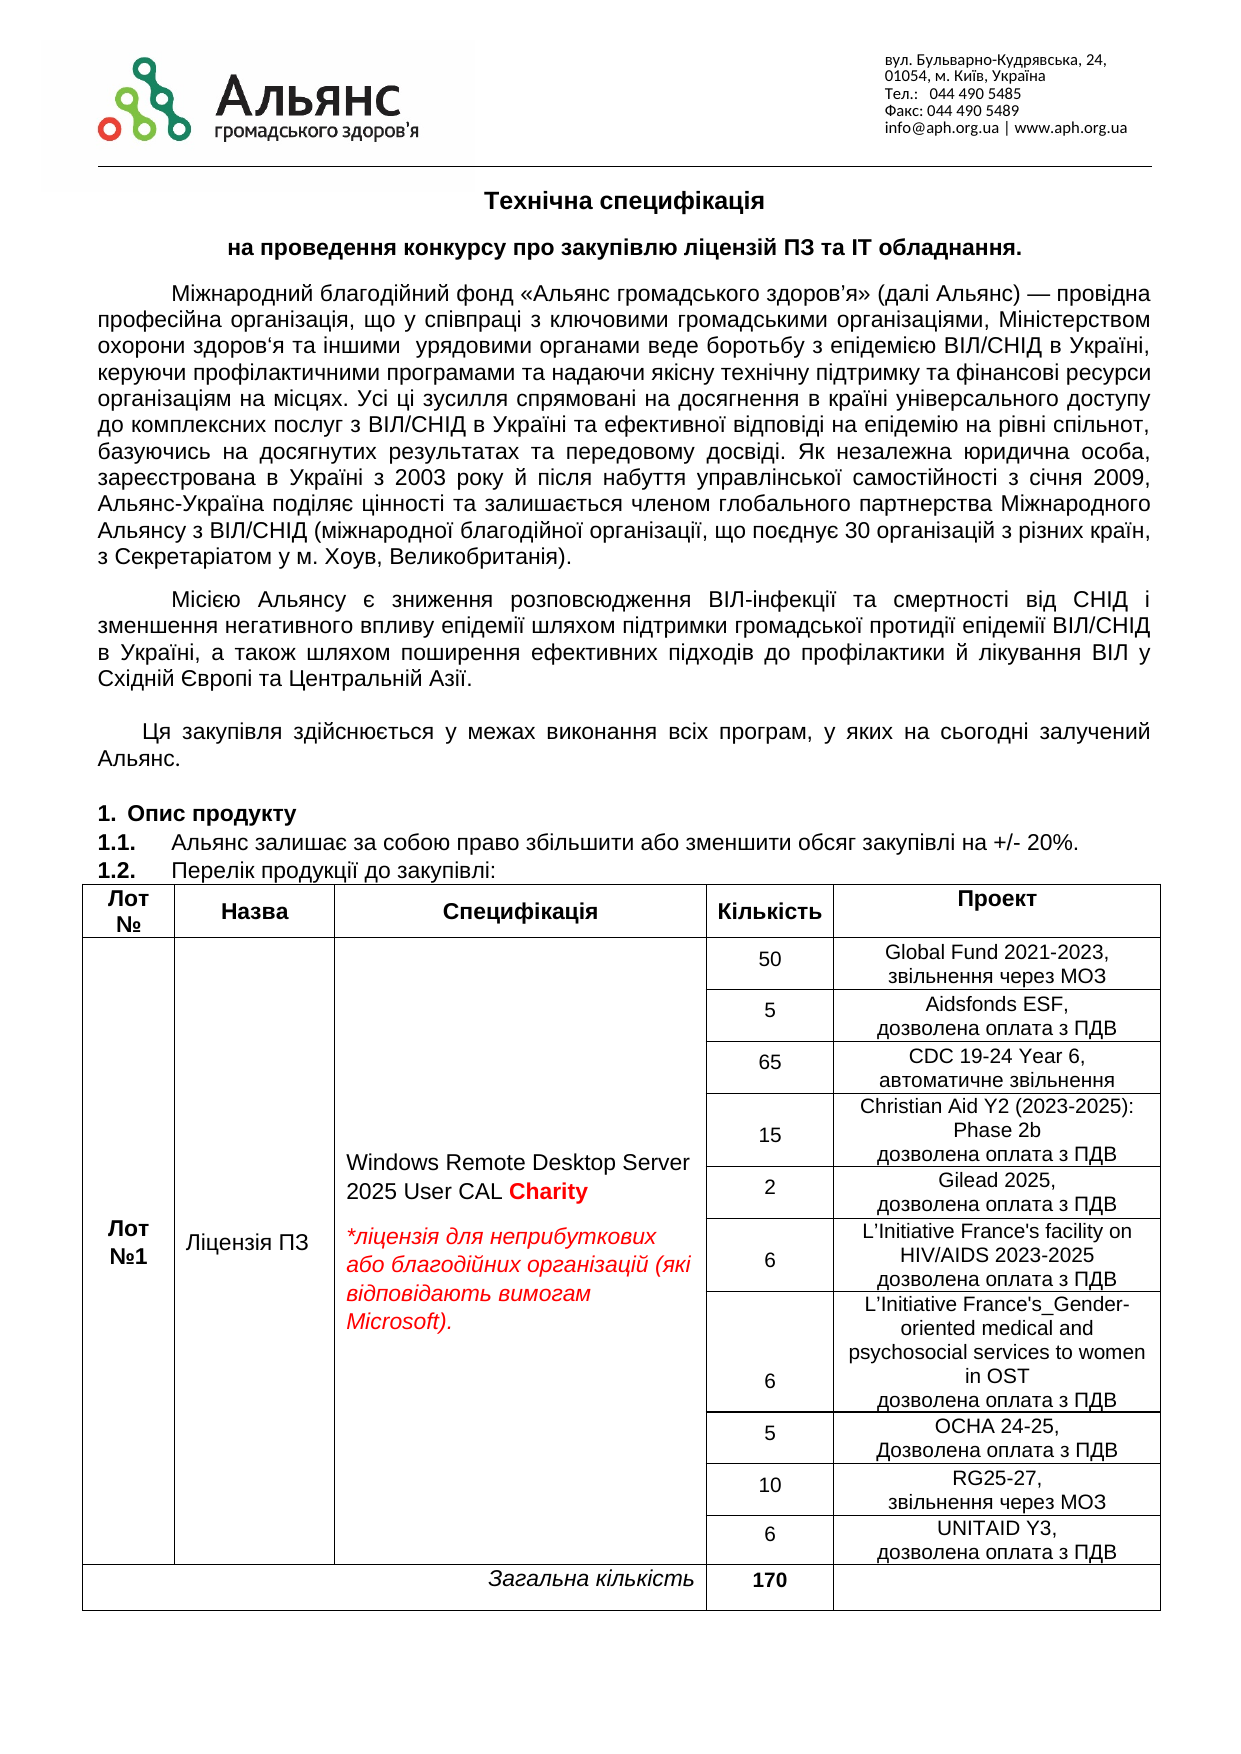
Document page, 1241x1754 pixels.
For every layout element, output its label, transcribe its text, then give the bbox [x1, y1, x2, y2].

table_header Лот № [83, 885, 174, 937]
table_cell 6 [707, 1292, 833, 1411]
table_cell Лот №1 [83, 938, 174, 1564]
table_cell 15 [707, 1094, 833, 1166]
table_cell Global Fund 2021-2023, звільнення через МОЗ [834, 938, 1160, 989]
table_cell 170 [707, 1565, 833, 1610]
table_cell [834, 1565, 1160, 1610]
table_cell 50 [707, 938, 833, 989]
table_cell Aidsfonds ESF, дозволена оплата з ПДВ [834, 990, 1160, 1041]
table_header Проект [834, 885, 1160, 937]
table_cell 5 [707, 1413, 833, 1463]
table_cell OCHA 24-25, Дозволена оплата з ПДВ [834, 1413, 1160, 1463]
picture [41, 40, 476, 192]
table_cell Ліцензія ПЗ [175, 938, 334, 1564]
text Технічна специфікація [97, 186, 1152, 215]
table_header Кількість [707, 885, 833, 937]
table_cell 2 [707, 1167, 833, 1218]
table_cell CDC 19-24 Year 6, автоматичне звільнення [834, 1042, 1160, 1093]
text Місією Альянсу є зниження розповсюдження ВІЛ-інфекції та смертності від СНІД і зменшення негативного впливу епідемії шляхом підтримки громадської протидії епідемії ВІЛ/СНІД в Україні, а також шляхом поширення ефективних підходів до профілактики й лікування ВІЛ у Східній Європі та Центральній Азії. [97, 586, 1152, 692]
table_cell 5 [707, 990, 833, 1041]
table_cell 6 [707, 1219, 833, 1291]
table_cell Christian Aid Y2 (2023-2025): Phase 2b дозволена оплата з ПДВ [834, 1094, 1160, 1166]
table_cell 6 [707, 1516, 833, 1564]
text Міжнародний благодійний фонд «Альянс громадського здоров’я» (далі Альянс) — провідна професійна організація, що у співпраці з ключовими громадськими організаціями, Міністерством охорони здоров‘я та іншими урядовими органами веде боротьбу з епідемією ВІЛ/СНІД в Україні, керуючи профілактичними програмами та надаючи якісну технічну підтримку та фінансові ресурси організаціям на місцях. Усі ці зусилля спрямовані на досягнення в країні універсального доступу до комплексних послуг з ВІЛ/СНІД в Україні та ефективної відповіді на епідемію на рівні спільнот, базуючись на досягнутих результатах та передовому досвіді. Як незалежна юридична особа, зареєстрована в Україні з 2003 року й після набуття управлінської самостійності з січня 2009, Альянс-Україна поділяє цінності та залишається членом глобального партнерства Міжнародного Альянсу з ВІЛ/СНІД (міжнародної благодійної організації, що поєднує 30 організацій з різних країн, з Секретаріатом у м. Хоув, Великобританія). [97, 279, 1152, 569]
table_cell RG25-27, звільнення через МОЗ [834, 1464, 1160, 1515]
list Перелік продукції до закупівлі: [97, 857, 1152, 883]
table_cell L’Initiative France's_Gender-oriented medical and psychosocial services to women in OST дозволена оплата з ПДВ [834, 1292, 1160, 1411]
table_header Назва [175, 885, 334, 937]
table_cell 65 [707, 1042, 833, 1093]
table_header Специфікація [335, 885, 706, 937]
list Опис продукту [97, 800, 1152, 827]
table_cell 10 [707, 1464, 833, 1515]
table_cell Gilead 2025, дозволена оплата з ПДВ [834, 1167, 1160, 1218]
table_cell Загальна кількість [83, 1565, 706, 1610]
text Ця закупівля здійснюється у межах виконання всіх програм, у яких на сьогодні залучений Альянс. [97, 718, 1152, 772]
table_cell L’Initiative France's facility on HIV/AIDS 2023-2025 дозволена оплата з ПДВ [834, 1219, 1160, 1291]
text на проведення конкурсу про закупівлю ліцензій ПЗ та IT обладнання. [97, 234, 1152, 260]
table_cell Windows Remote Desktop Server 2025 User CAL Charity *ліцензія для неприбуткових або благодійних організацій (які відповідають вимогам Microsoft). [335, 938, 706, 1564]
table_cell UNITAID Y3, дозволена оплата з ПДВ [834, 1516, 1160, 1564]
list Альянс залишає за собою право збільшити або зменшити обсяг закупівлі на +/- 20%. [97, 829, 1152, 855]
